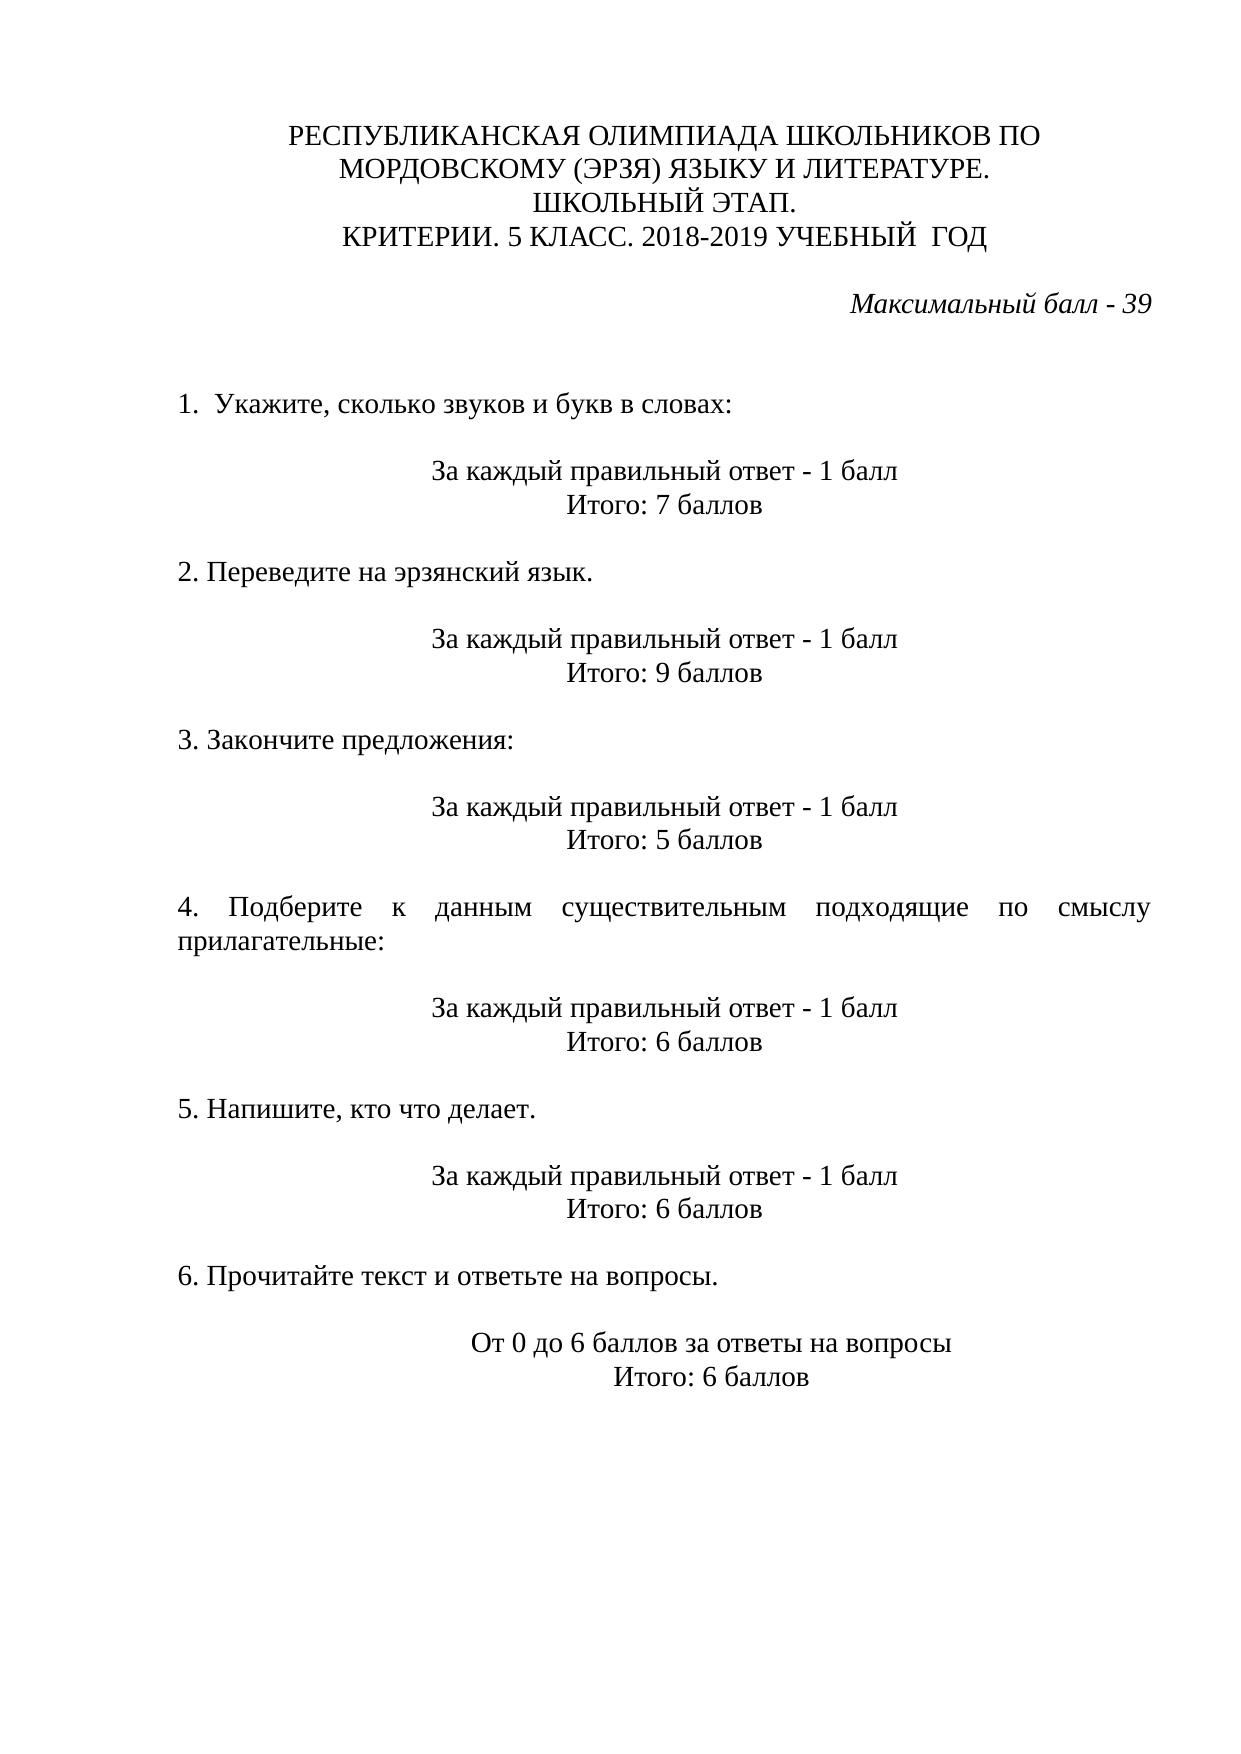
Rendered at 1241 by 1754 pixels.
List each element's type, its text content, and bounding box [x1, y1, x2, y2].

text КРИТЕРИИ. 5 КЛАСС. 2018-2019 УЧЕБНЫЙ ГОД [177, 219, 1152, 252]
text Итого: 6 баллов [177, 1359, 1152, 1393]
text За каждый правильный ответ - 1 балл [177, 789, 1152, 822]
text 1. Укажите, сколько звуков и букв в словах: [177, 386, 1152, 420]
text 5. Напишите, кто что делает. [177, 1091, 1152, 1124]
text За каждый правильный ответ - 1 балл [177, 1158, 1152, 1191]
text 2. Переведите на эрзянский язык. [177, 554, 1152, 588]
text 6. Прочитайте текст и ответьте на вопросы. [177, 1258, 1152, 1292]
text 4. Подберите к данным существительным подходящие по смыслу прилагательные: [177, 889, 1152, 957]
text Итого: 7 баллов [177, 487, 1152, 521]
text За каждый правильный ответ - 1 балл [177, 990, 1152, 1024]
text Итого: 9 баллов [177, 655, 1152, 688]
text Итого: 6 баллов [177, 1024, 1152, 1057]
text От 0 до 6 баллов за ответы на вопросы [177, 1326, 1152, 1359]
text ШКОЛЬНЫЙ ЭТАП. [177, 185, 1152, 219]
text Итого: 6 баллов [177, 1191, 1152, 1225]
text Итого: 5 баллов [177, 822, 1152, 856]
text 3. Закончите предложения: [177, 722, 1152, 755]
text Максимальный балл - 39 [177, 286, 1152, 319]
text За каждый правильный ответ - 1 балл [177, 453, 1152, 487]
text За каждый правильный ответ - 1 балл [177, 621, 1152, 655]
text РЕСПУБЛИКАНСКАЯ ОЛИМПИАДА ШКОЛЬНИКОВ ПО МОРДОВСКОМУ (ЭРЗЯ) ЯЗЫКУ И ЛИТЕРАТУРЕ. [177, 118, 1152, 185]
